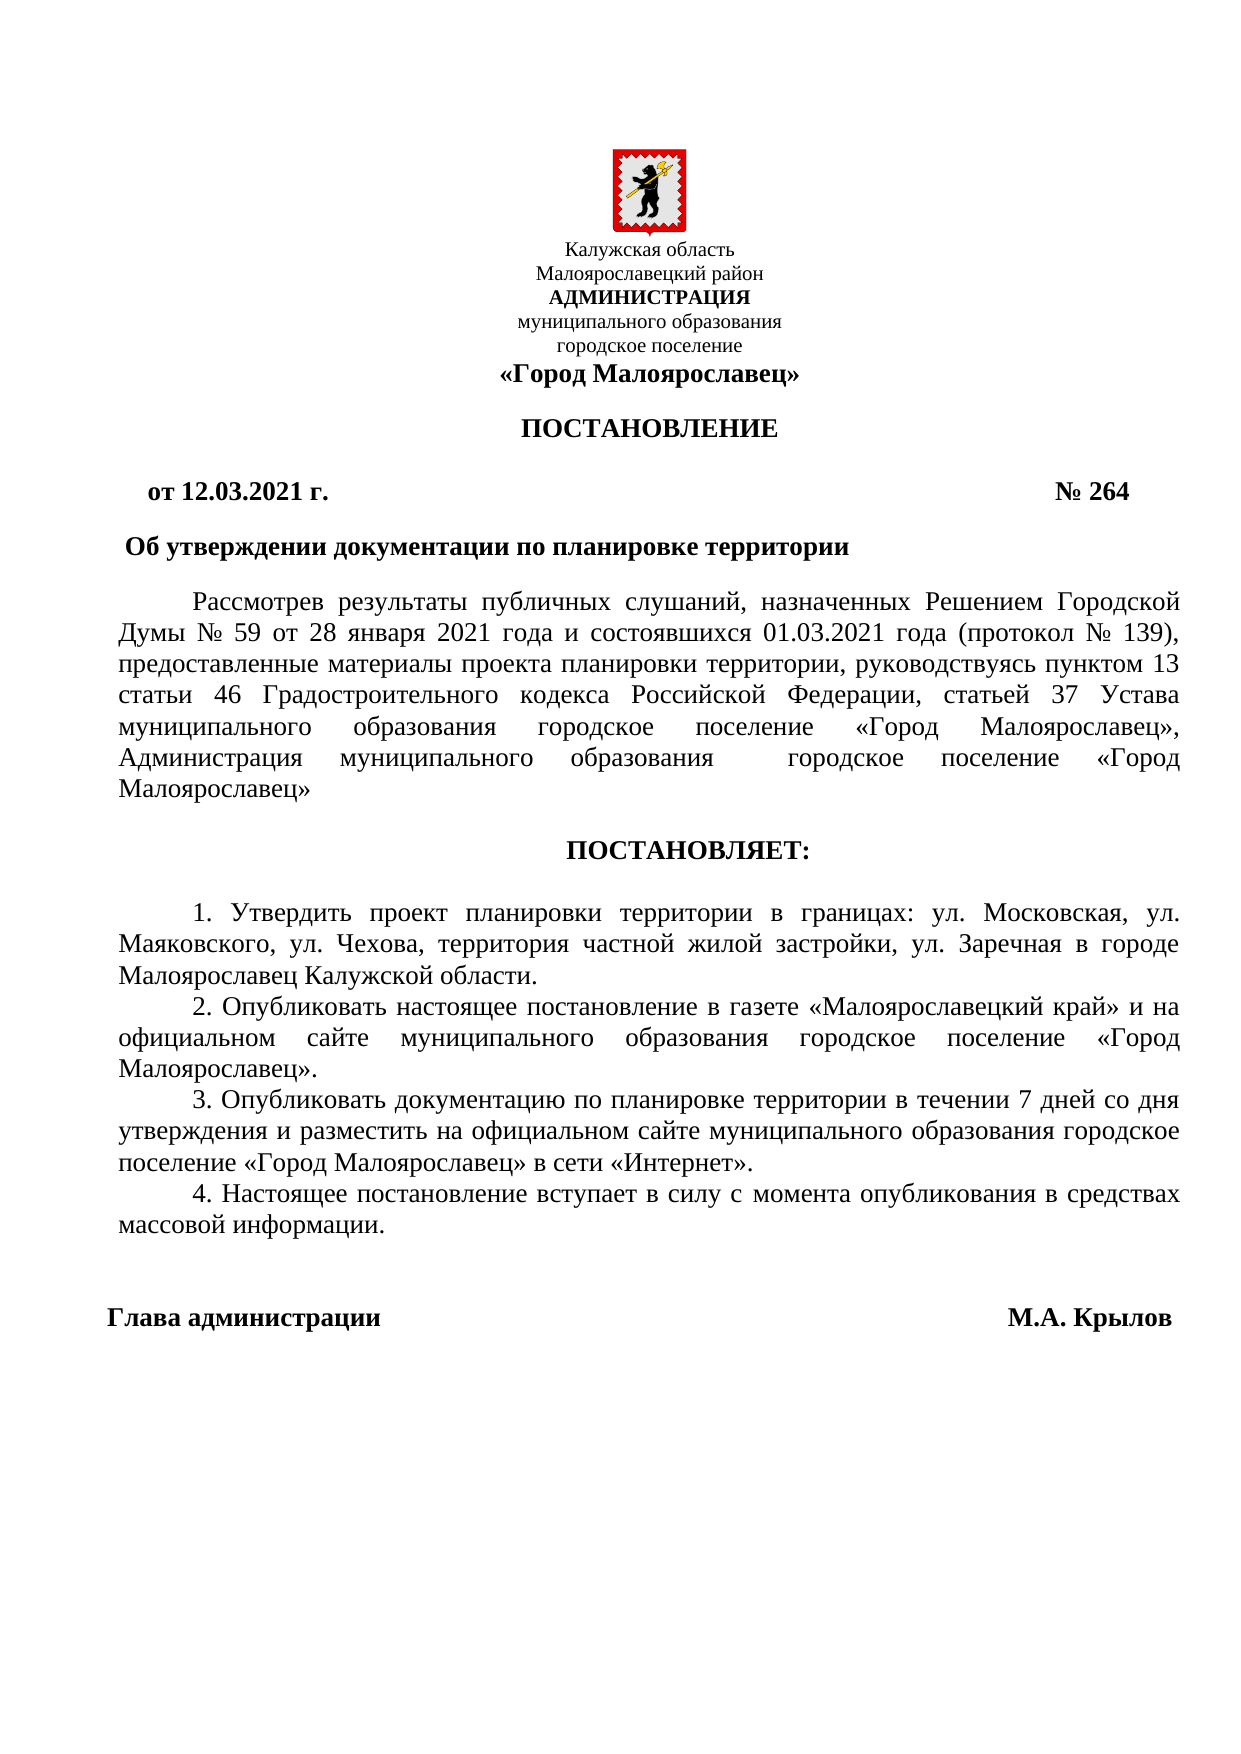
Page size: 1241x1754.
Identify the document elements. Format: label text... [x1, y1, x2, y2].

text 3. Опубликовать документацию по планировке территории в течении 7 дней со дня утверждения и разместить на официальном сайте муниципального образования городское поселение «Город Малоярославец» в сети «Интернет». [118, 1083, 1181, 1177]
text Калужская область [118, 237, 1181, 261]
text городское поселение [118, 333, 1181, 357]
text Об утверждении документации по планировке территории [118, 530, 1181, 561]
text Рассмотрев результаты публичных слушаний, назначенных Решением Городской Думы № 59 от 28 января 2021 года и состоявшихся 01.03.2021 года (протокол № 139), предоставленные материалы проекта планировки территории, руководствуясь пунктом 13 статьи 46 Градостроительного кодекса Российской Федерации, статьей 37 Устава муниципального образования городское поселение «Город Малоярославец», Администрация муниципального образования городское поселение «Город Малоярославец» [118, 585, 1181, 803]
text ПОСТАНОВЛЕНИЕ [118, 412, 1181, 443]
text АДМИНИСТРАЦИЯ [118, 285, 1181, 309]
text «Город Малоярославец» [118, 357, 1181, 388]
text от 12.03.2021 г. № 264 [96, 474, 1181, 506]
text Малоярославецкий район [118, 261, 1181, 285]
text 1. Утвердить проект планировки территории в границах: ул. Московская, ул. Маяковского, ул. Чехова, территория частной жилой застройки, ул. Заречная в городе Малоярославец Калужской области. [118, 896, 1181, 990]
text 2. Опубликовать настоящее постановление в газете «Малоярославецкий край» и на официальном сайте муниципального образования городское поселение «Город Малоярославец». [118, 990, 1181, 1083]
text ПОСТАНОВЛЯЕТ: [118, 834, 1181, 865]
text Глава администрации М.А. Крылов [92, 1301, 1181, 1332]
text 4. Настоящее постановление вступает в силу с момента опубликования в средствах массовой информации. [118, 1177, 1181, 1239]
text муниципального образования [118, 309, 1181, 333]
